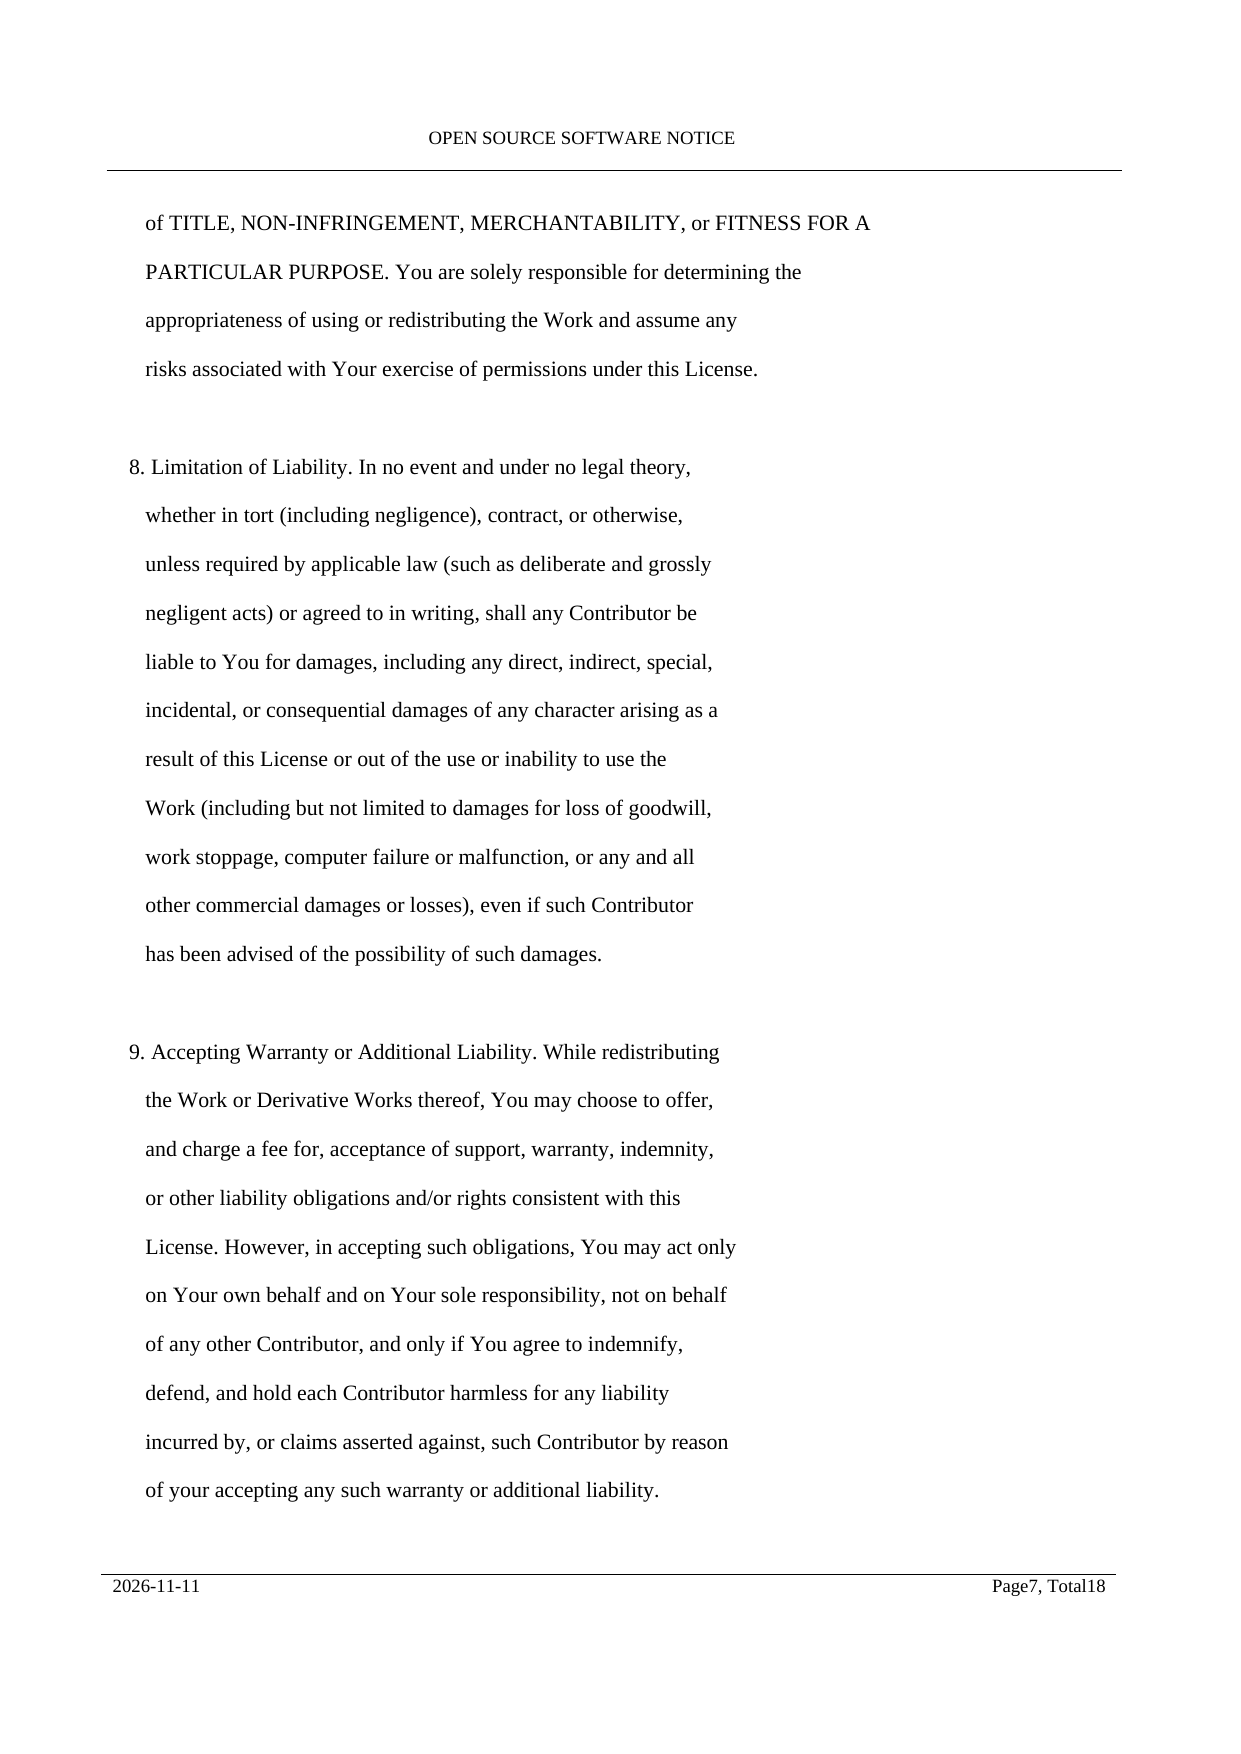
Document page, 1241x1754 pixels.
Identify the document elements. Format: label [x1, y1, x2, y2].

text [112, 206, 1128, 1506]
